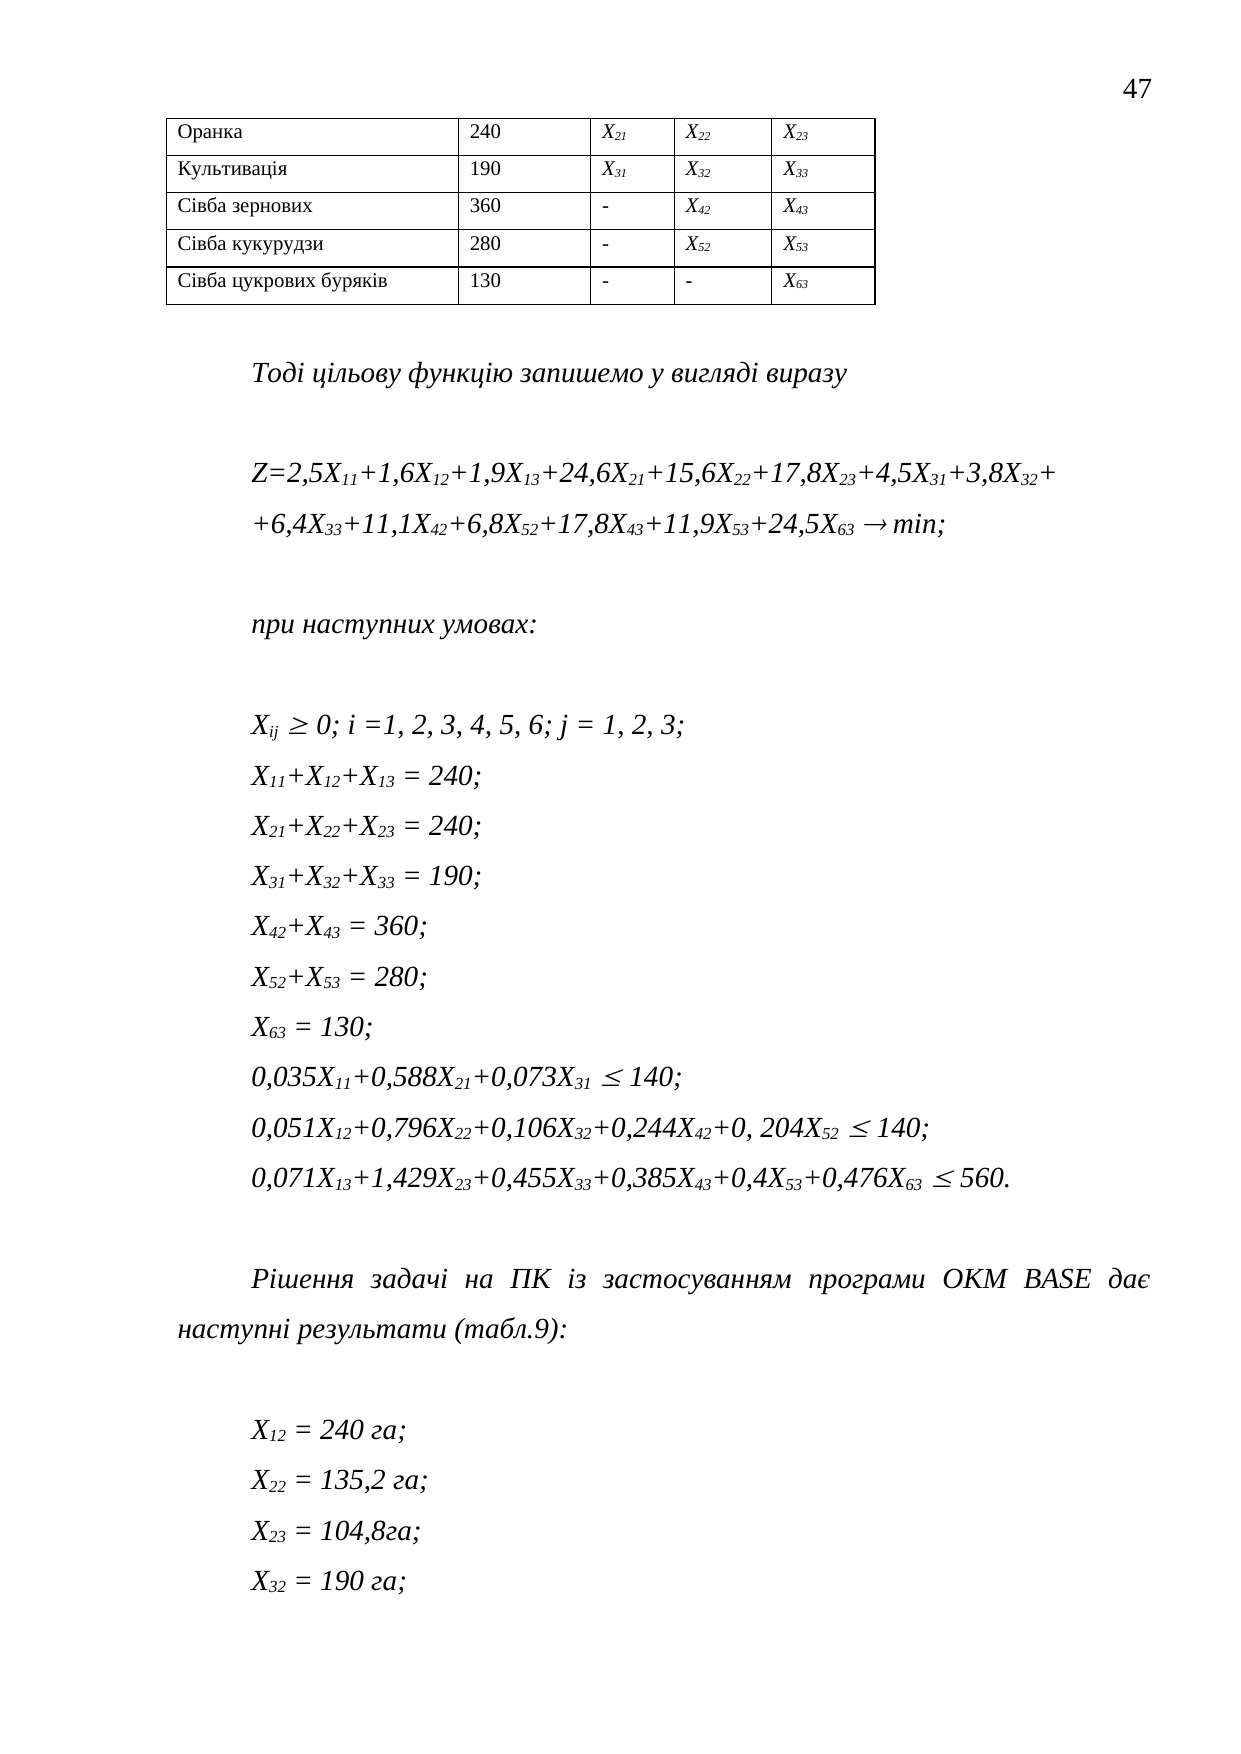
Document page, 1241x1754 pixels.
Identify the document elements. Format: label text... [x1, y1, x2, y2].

text 0,035X11+0,588X21+0,073X31 140; [177, 1059, 1152, 1093]
table_cell 190 [459, 156, 590, 192]
table_cell 280 [459, 230, 590, 266]
table_cell X52 [675, 230, 771, 266]
text X11+X12+X13 = 240; [177, 758, 1152, 791]
table_cell 240 [459, 119, 590, 155]
text X63 = 130; [177, 1009, 1152, 1043]
table_cell Культивація [167, 156, 458, 192]
table_cell - [675, 268, 771, 303]
text X42+X43 = 360; [177, 908, 1152, 942]
text X23 = 104,8га; [177, 1513, 1152, 1546]
table_cell X63 [772, 268, 874, 303]
table_cell - [591, 268, 674, 303]
table_cell Оранка [167, 119, 458, 155]
table_cell - [591, 230, 674, 266]
table_cell X42 [675, 193, 771, 229]
table_cell X32 [675, 156, 771, 192]
text X31+X32+X33 = 190; [177, 858, 1152, 892]
text Тоді цільову функцію запишемо у вигляді виразу [177, 355, 1152, 388]
table_cell - [591, 193, 674, 229]
text X52+X53 = 280; [177, 959, 1152, 992]
text Z=2,5X11+1,6X12+1,9X13+24,6X21+15,6X22+17,8X23+4,5X31+3,8X32+ [177, 456, 1152, 489]
text 0,051X12+0,796X22+0,106X32+0,244X42+0, 204X52 140; [177, 1110, 1152, 1143]
table_cell Сівба зернових [167, 193, 458, 229]
text 0,071X13+1,429X23+0,455X33+0,385X43+0,4X53+0,476X63 560. [177, 1160, 1152, 1194]
text X21+X22+X23 = 240; [177, 808, 1152, 841]
table_cell Сівба кукурудзи [167, 230, 458, 266]
table_cell X21 [591, 119, 674, 155]
text при наступних умовах: [177, 607, 1152, 640]
table_cell X33 [772, 156, 874, 192]
text X12 = 240 га; [177, 1412, 1152, 1446]
table_cell X53 [772, 230, 874, 266]
table_cell 130 [459, 268, 590, 303]
table_cell Сівба цукрових буряків [167, 268, 458, 303]
text X32 = 190 га; [177, 1563, 1152, 1596]
table_cell 360 [459, 193, 590, 229]
text Xij 0; i =1, 2, 3, 4, 5, 6; j = 1, 2, 3; [177, 707, 1152, 741]
table_cell X31 [591, 156, 674, 192]
table_cell X22 [675, 119, 771, 155]
text X22 = 135,2 га; [177, 1462, 1152, 1496]
table_cell X23 [772, 119, 874, 155]
table_cell X43 [772, 193, 874, 229]
text +6,4X33+11,1X42+6,8X52+17,8X43+11,9X53+24,5X63 min; [177, 506, 1152, 539]
text Рішення задачі на ПК із застосуванням програми OKM BASE дає наступні результати (табл.9): [177, 1261, 1152, 1345]
